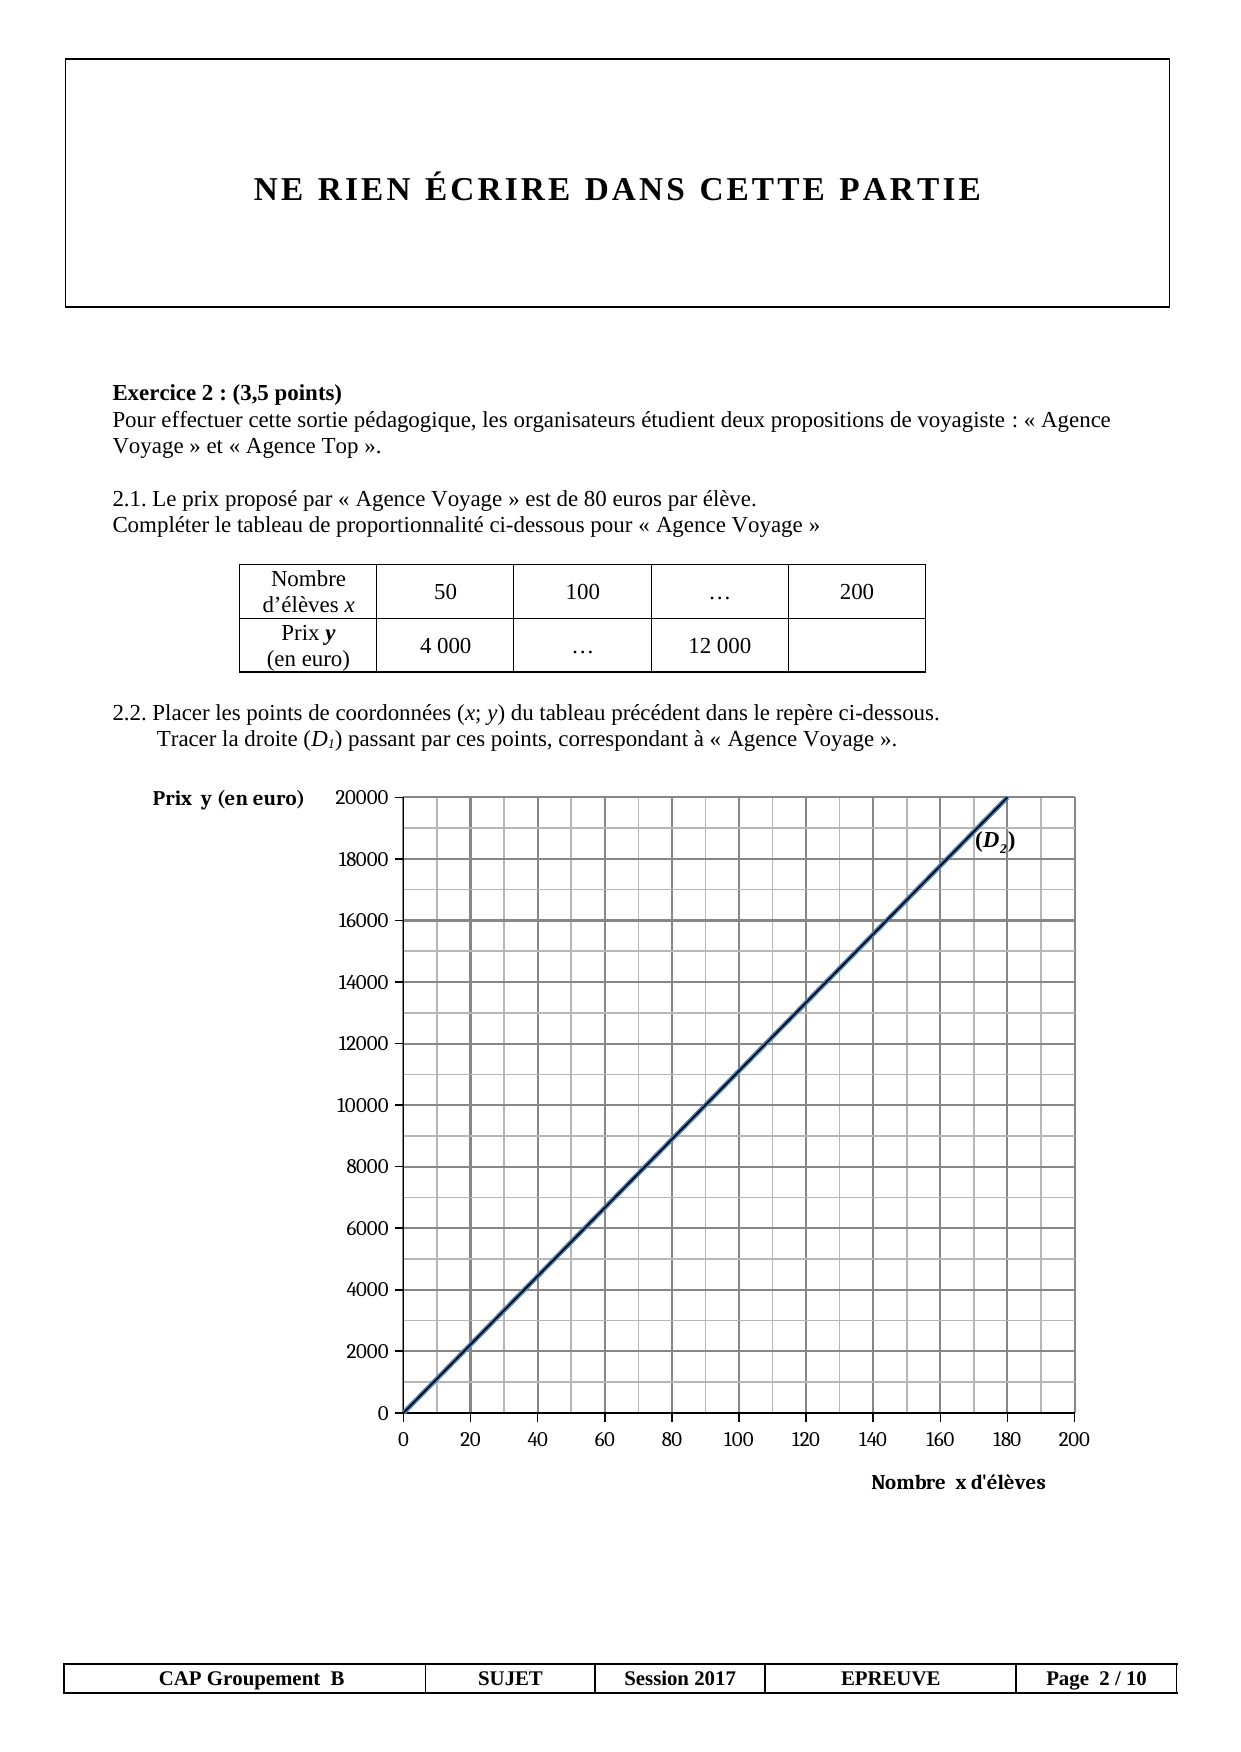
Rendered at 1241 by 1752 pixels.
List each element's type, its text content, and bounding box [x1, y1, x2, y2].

table_header Nombre d’élèves x [240, 565, 376, 618]
table_header 100 [514, 565, 651, 618]
table_cell 12 000 [652, 619, 788, 671]
text 2.1. Le prix proposé par « Agence Voyage » est de 80 euros par élève. [112, 485, 1128, 511]
table_cell … [514, 619, 651, 671]
table_header … [652, 565, 788, 618]
table_cell [789, 619, 925, 671]
table_cell Prix y (en euro) [240, 619, 376, 671]
text Exercice 2 : (3,5 points) [112, 379, 1128, 406]
table_header 50 [377, 565, 513, 618]
text Compléter le tableau de proportionnalité ci-dessous pour « Agence Voyage » [112, 511, 1128, 537]
text Pour effectuer cette sortie pédagogique, les organisateurs étudient deux propositions de voyagiste : « Agence Voyage » et « Agence Top ». [112, 406, 1128, 458]
text Tracer la droite (D1) passant par ces points, correspondant à « Agence Voyage ». [112, 725, 1128, 751]
text 2.2. Placer les points de coordonnées (x; y) du tableau précédent dans le repère ci-dessous. [112, 699, 1128, 725]
table_cell 4 000 [377, 619, 513, 671]
table_header 200 [789, 565, 925, 618]
